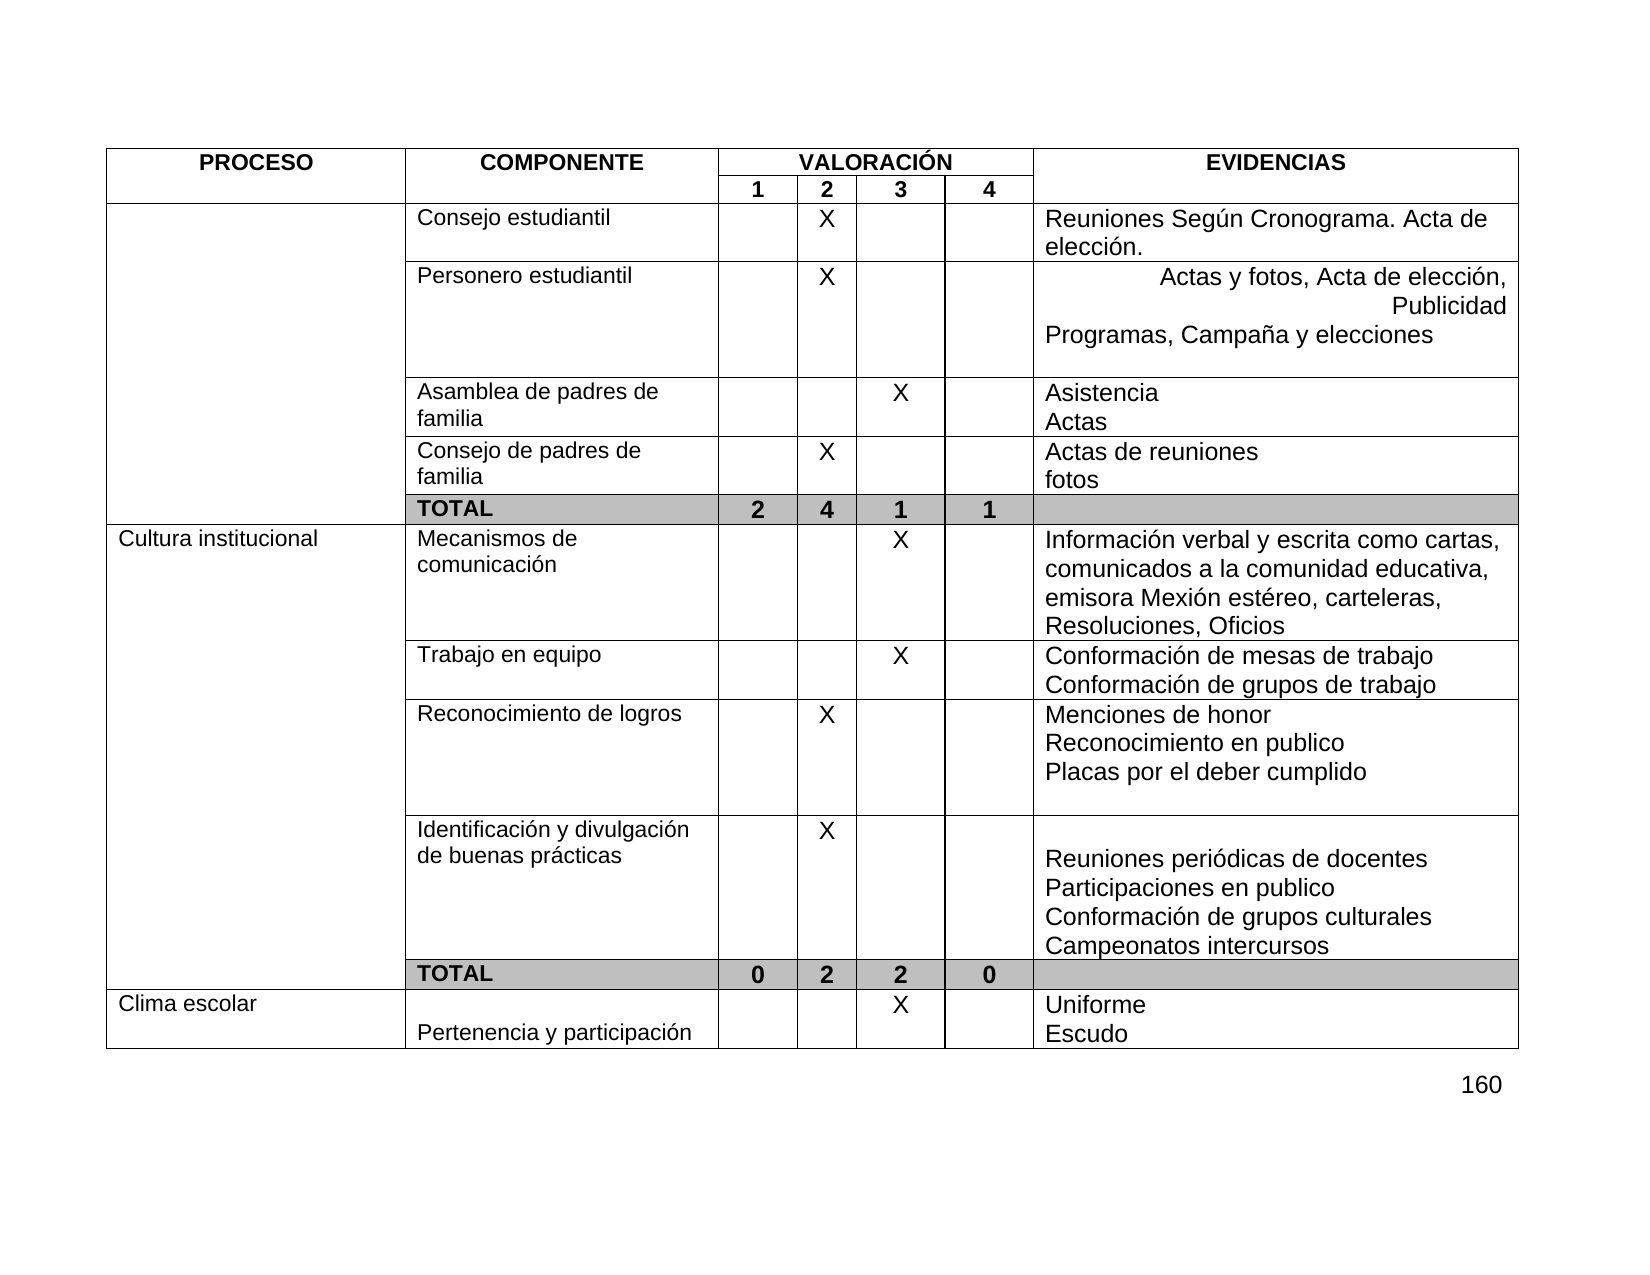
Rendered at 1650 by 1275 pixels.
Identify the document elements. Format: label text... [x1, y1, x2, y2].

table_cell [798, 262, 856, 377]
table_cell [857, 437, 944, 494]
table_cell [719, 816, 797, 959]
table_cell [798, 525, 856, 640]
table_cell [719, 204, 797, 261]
table_cell 3 [857, 176, 944, 202]
table_header PROCESO [107, 149, 405, 202]
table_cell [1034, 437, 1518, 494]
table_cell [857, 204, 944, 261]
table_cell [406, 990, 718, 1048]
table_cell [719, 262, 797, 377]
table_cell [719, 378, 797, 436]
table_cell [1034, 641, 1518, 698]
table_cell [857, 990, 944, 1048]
table_header EVIDENCIAS [1034, 149, 1518, 202]
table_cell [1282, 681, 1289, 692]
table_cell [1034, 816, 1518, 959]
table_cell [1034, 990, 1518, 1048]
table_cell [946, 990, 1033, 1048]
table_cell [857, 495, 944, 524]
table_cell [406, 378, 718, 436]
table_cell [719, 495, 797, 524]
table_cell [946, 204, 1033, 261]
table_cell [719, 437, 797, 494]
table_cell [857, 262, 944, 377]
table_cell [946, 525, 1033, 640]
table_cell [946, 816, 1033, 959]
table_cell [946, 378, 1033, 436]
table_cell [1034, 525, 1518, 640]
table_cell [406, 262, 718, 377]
table_cell 1 [719, 176, 797, 202]
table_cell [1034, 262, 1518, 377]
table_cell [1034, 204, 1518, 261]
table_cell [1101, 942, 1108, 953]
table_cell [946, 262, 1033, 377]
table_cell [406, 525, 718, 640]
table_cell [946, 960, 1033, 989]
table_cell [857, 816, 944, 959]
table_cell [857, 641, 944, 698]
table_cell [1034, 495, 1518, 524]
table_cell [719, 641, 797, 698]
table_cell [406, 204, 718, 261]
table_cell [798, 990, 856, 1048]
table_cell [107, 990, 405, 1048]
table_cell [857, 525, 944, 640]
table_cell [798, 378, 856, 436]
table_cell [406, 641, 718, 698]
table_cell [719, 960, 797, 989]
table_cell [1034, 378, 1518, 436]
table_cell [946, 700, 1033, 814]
table_header VALORACIÓN [719, 149, 1033, 175]
table_header COMPONENTE [406, 149, 718, 202]
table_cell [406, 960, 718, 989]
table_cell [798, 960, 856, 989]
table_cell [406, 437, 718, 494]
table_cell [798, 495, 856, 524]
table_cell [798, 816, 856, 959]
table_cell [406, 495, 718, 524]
table_cell 2 [798, 176, 856, 202]
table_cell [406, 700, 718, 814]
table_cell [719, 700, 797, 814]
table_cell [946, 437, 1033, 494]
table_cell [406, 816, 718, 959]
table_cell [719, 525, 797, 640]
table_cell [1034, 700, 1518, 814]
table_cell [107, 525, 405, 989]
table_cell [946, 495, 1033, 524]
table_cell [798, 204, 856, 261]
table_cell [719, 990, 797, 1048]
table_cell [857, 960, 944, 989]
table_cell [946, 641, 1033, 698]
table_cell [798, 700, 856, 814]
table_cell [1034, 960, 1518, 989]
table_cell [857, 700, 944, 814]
table_cell 4 [946, 176, 1033, 202]
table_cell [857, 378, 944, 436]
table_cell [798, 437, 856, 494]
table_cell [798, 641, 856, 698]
